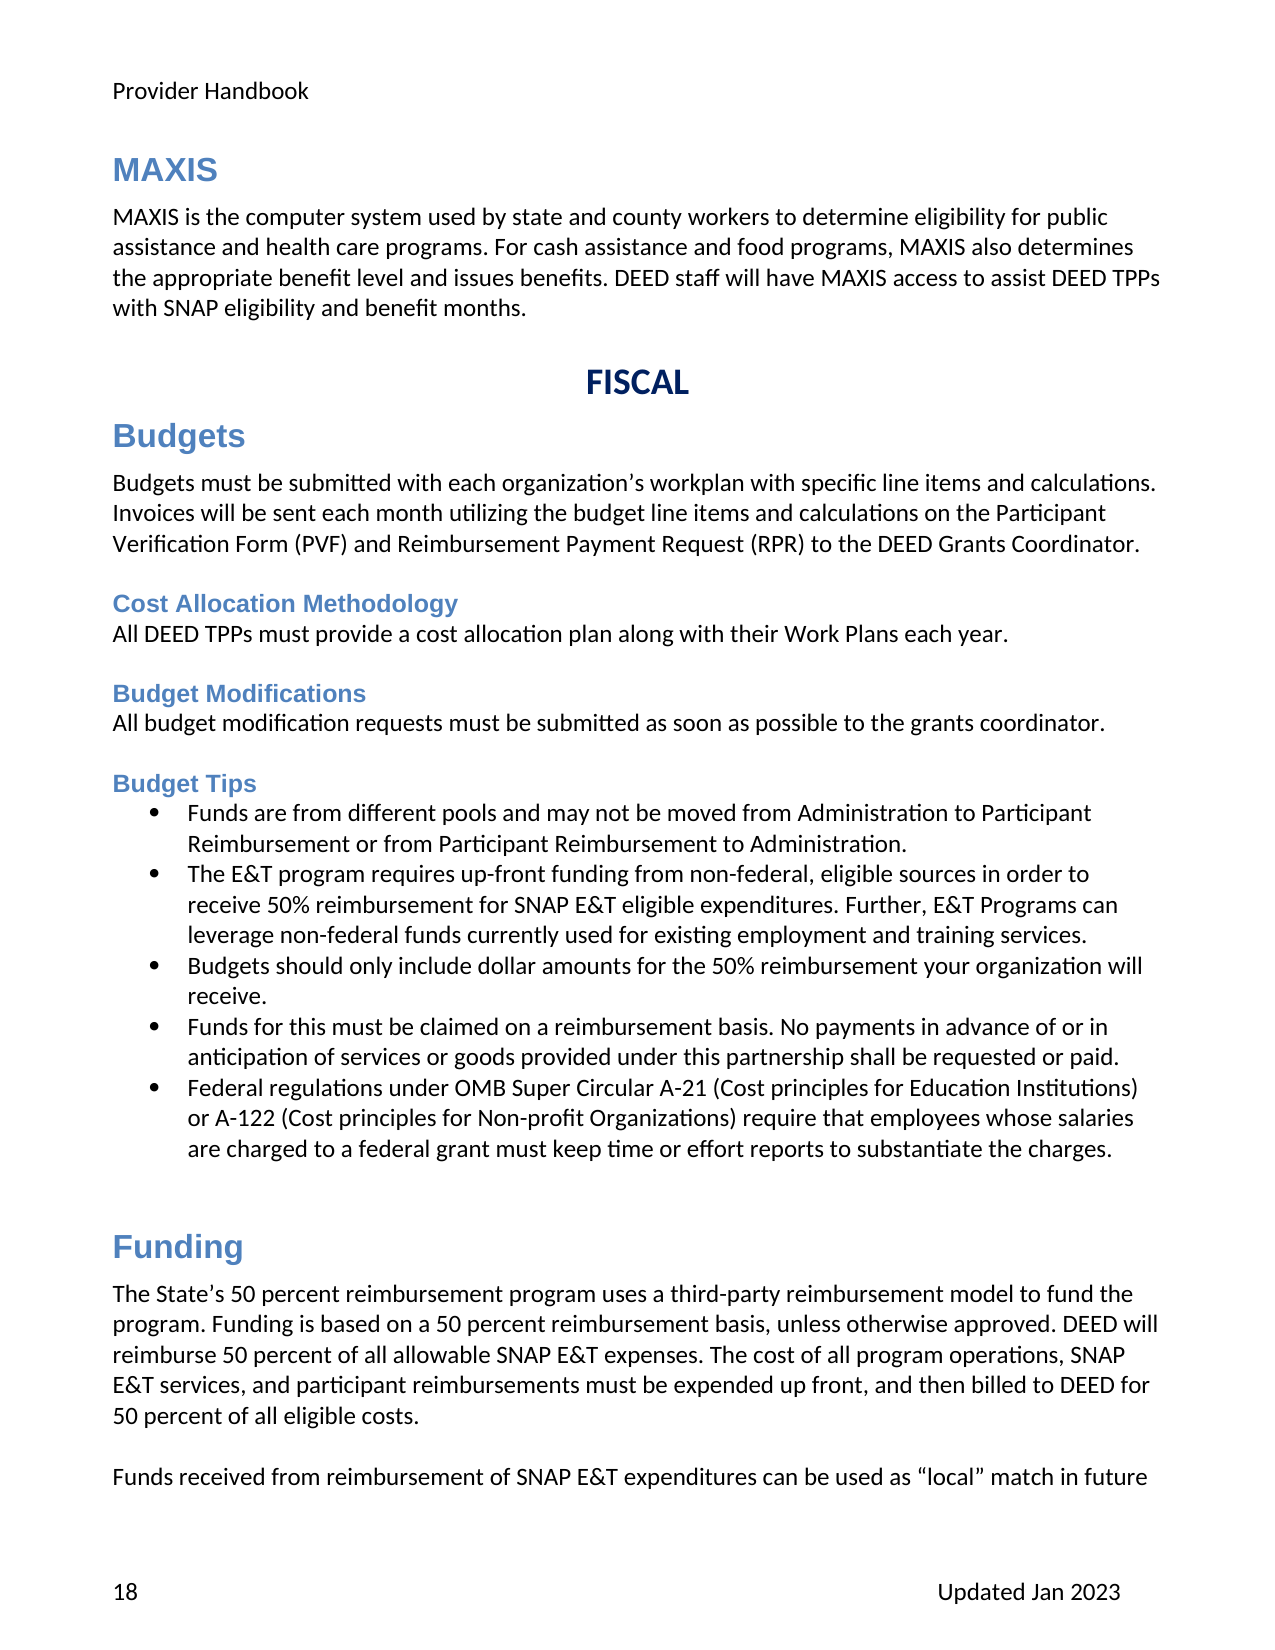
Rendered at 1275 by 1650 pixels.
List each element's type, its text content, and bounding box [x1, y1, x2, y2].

subtitle MAXIS [112, 150, 1066, 188]
subtitle Cost Allocation Methodology [112, 589, 1162, 618]
text All budget modification requests must be submitted as soon as possible to the grants coordinator. [112, 708, 1162, 738]
list The E&T program requires up-front funding from non-federal, eligible sources in order to receive 50% reimbursement for SNAP E&T eligible expenditures. Further, E&T Programs can leverage non-federal funds currently used for existing employment and training services. [150, 858, 1162, 950]
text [112, 1461, 1162, 1492]
list Funds are from different pools and may not be moved from Administration to Participant Reimbursement or from Participant Reimbursement to Administration. [150, 797, 1162, 858]
subtitle Budget Tips [112, 769, 1162, 797]
list Funds for this must be claimed on a reimbursement basis. No payments in advance of or in anticipation of services or goods provided under this partnership shall be requested or paid. [150, 1011, 1162, 1072]
subtitle Budgets [112, 416, 1066, 454]
text All DEED TPPs must provide a cost allocation plan along with their Work Plans each year. [112, 618, 1162, 648]
subtitle Budget Modifications [112, 679, 1162, 708]
text MAXIS is the computer system used by state and county workers to determine eligibility for public assistance and health care programs. For cash assistance and food programs, MAXIS also determines the appropriate benefit level and issues benefits. DEED staff will have MAXIS access to assist DEED TPPs with SNAP eligibility and benefit months. [112, 201, 1162, 323]
text Budgets must be submitted with each organization’s workplan with specific line items and calculations. Invoices will be sent each month utilizing the budget line items and calculations on the Participant Verification Form (PVF) and Reimbursement Payment Request (RPR) to the DEED Grants Coordinator. [112, 467, 1162, 558]
list Federal regulations under OMB Super Circular A-21 (Cost principles for Education Institutions) or A-122 (Cost principles for Non-profit Organizations) require that employees whose salaries are charged to a federal grant must keep time or effort reports to substantiate the charges. [150, 1072, 1162, 1164]
subtitle FISCAL [112, 358, 1162, 403]
text The State’s 50 percent reimbursement program uses a third-party reimbursement model to fund the program. Funding is based on a 50 percent reimbursement basis, unless otherwise approved. DEED will reimburse 50 percent of all allowable SNAP E&T expenses. The cost of all program operations, SNAP E&T services, and participant reimbursements must be expended up front, and then billed to DEED for 50 percent of all eligible costs. [112, 1278, 1162, 1431]
list Budgets should only include dollar amounts for the 50% reimbursement your organization will receive. [150, 950, 1162, 1011]
subtitle Funding [112, 1227, 1066, 1266]
